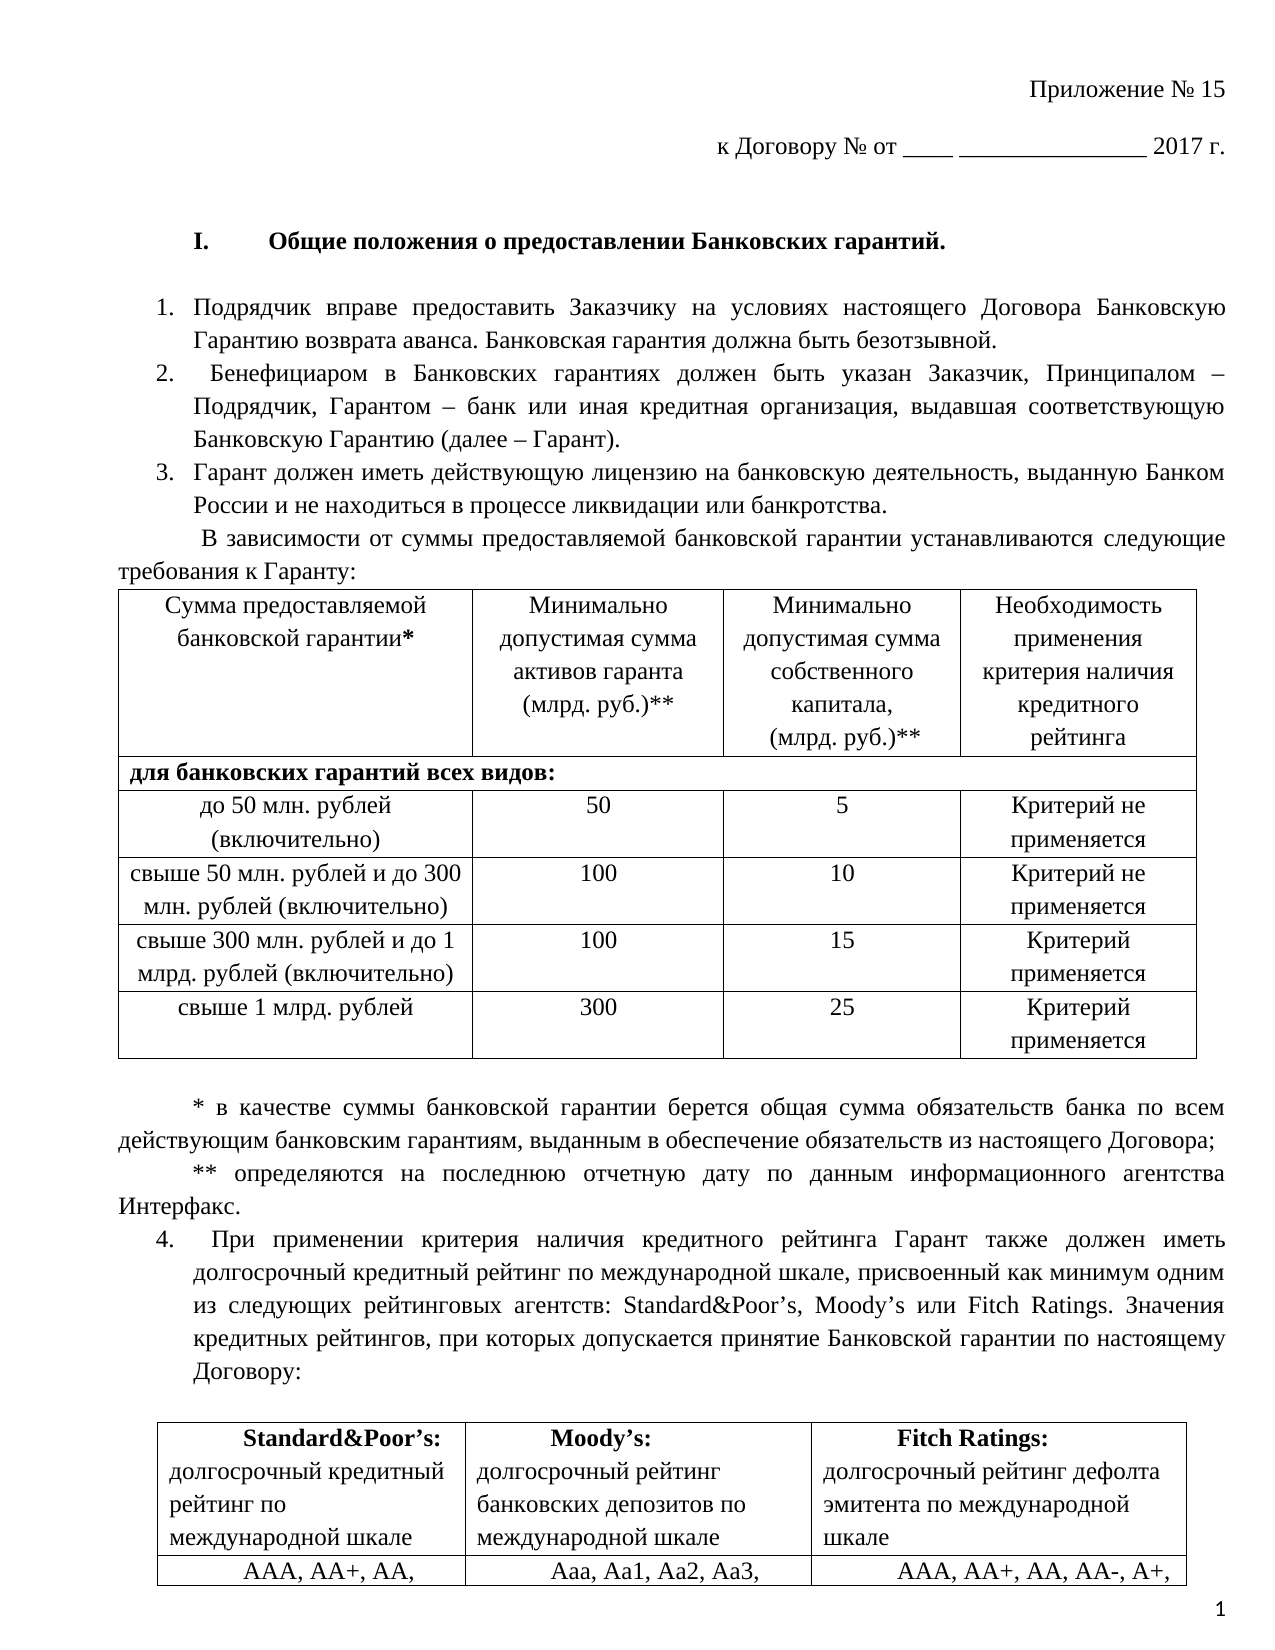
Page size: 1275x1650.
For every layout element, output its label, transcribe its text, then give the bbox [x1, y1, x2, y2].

table_cell 25 [724, 992, 960, 1058]
table_header Moody’s: долгосрочный рейтинг банковских депозитов по международной шкале [466, 1423, 811, 1555]
text к Договору № от ____ _______________ 2017 г. [118, 131, 1226, 160]
text * в качестве суммы банковской гарантии берется общая сумма обязательств банка по всем действующим банковским гарантиям, выданным в обеспечение обязательств из настоящего Договора; [118, 1092, 1226, 1154]
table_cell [158, 1556, 465, 1585]
text ** определяются на последнюю отчетную дату по данным информационного агентства Интерфакс. [118, 1158, 1226, 1220]
table_header Standard&Poor’s: долгосрочный кредитный рейтинг по международной шкале [158, 1423, 465, 1555]
list Общие положения о предоставлении Банковских гарантий. [193, 226, 1226, 255]
list Бенефициаром в Банковских гарантиях должен быть указан Заказчик, Принципалом – Подрядчик, Гарантом – банк или иная кредитная организация, выдавшая соответствующую Банковскую Гарантию (далее – Гарант). [156, 358, 1226, 453]
table_cell Критерий применяется [961, 992, 1196, 1058]
table_cell 100 [473, 925, 723, 991]
list Подрядчик вправе предоставить Заказчику на условиях настоящего Договора Банковскую Гарантию возврата аванса. Банковская гарантия должна быть безотзывной. [156, 292, 1226, 354]
table_cell Критерий не применяется [961, 858, 1196, 924]
table_cell 50 [473, 791, 723, 857]
list Гарант должен иметь действующую лицензию на банковскую деятельность, выданную Банком России и не находиться в процессе ликвидации или банкротства. [156, 457, 1226, 519]
table_cell 300 [473, 992, 723, 1058]
table_header Необходимость применения критерия наличия кредитного рейтинга [961, 590, 1196, 756]
table_header Fitch Ratings: долгосрочный рейтинг дефолта эмитента по международной шкале [812, 1423, 1186, 1555]
table_header Минимально допустимая сумма собственного капитала, (млрд. руб.)** [724, 590, 960, 756]
table_cell свыше 1 млрд. рублей [119, 992, 472, 1058]
list В зависимости от суммы предоставляемой банковской гарантии устанавливаются следующие требования к Гаранту: [118, 523, 1226, 585]
table_cell 5 [724, 791, 960, 857]
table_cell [466, 1556, 811, 1585]
table_cell Критерий не применяется [961, 791, 1196, 857]
table_cell 10 [724, 858, 960, 924]
table_cell свыше 300 млн. рублей и до 1 млрд. рублей (включительно) [119, 925, 472, 991]
table_cell свыше 50 млн. рублей и до 300 млн. рублей (включительно) [119, 858, 472, 924]
table_header Минимально допустимая сумма активов гаранта (млрд. руб.)** [473, 590, 723, 756]
table_cell 15 [724, 925, 960, 991]
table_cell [812, 1556, 1186, 1585]
table_cell для банковских гарантий всех видов: [119, 757, 1196, 789]
text Приложение № 15 [118, 74, 1226, 103]
table_cell Критерий применяется [961, 925, 1196, 991]
table_cell 100 [473, 858, 723, 924]
table_cell до 50 млн. рублей (включительно) [119, 791, 472, 857]
table_header Сумма предоставляемой банковской гарантии* [119, 590, 472, 756]
list При применении критерия наличия кредитного рейтинга Гарант также должен иметь долгосрочный кредитный рейтинг по международной шкале, присвоенный как минимум одним из следующих рейтинговых агентств: Standard&Poor’s, Moody’s или Fitch Ratings. Значения кредитных рейтингов, при которых допускается принятие Банковской гарантии по настоящему Договору: [156, 1224, 1226, 1385]
